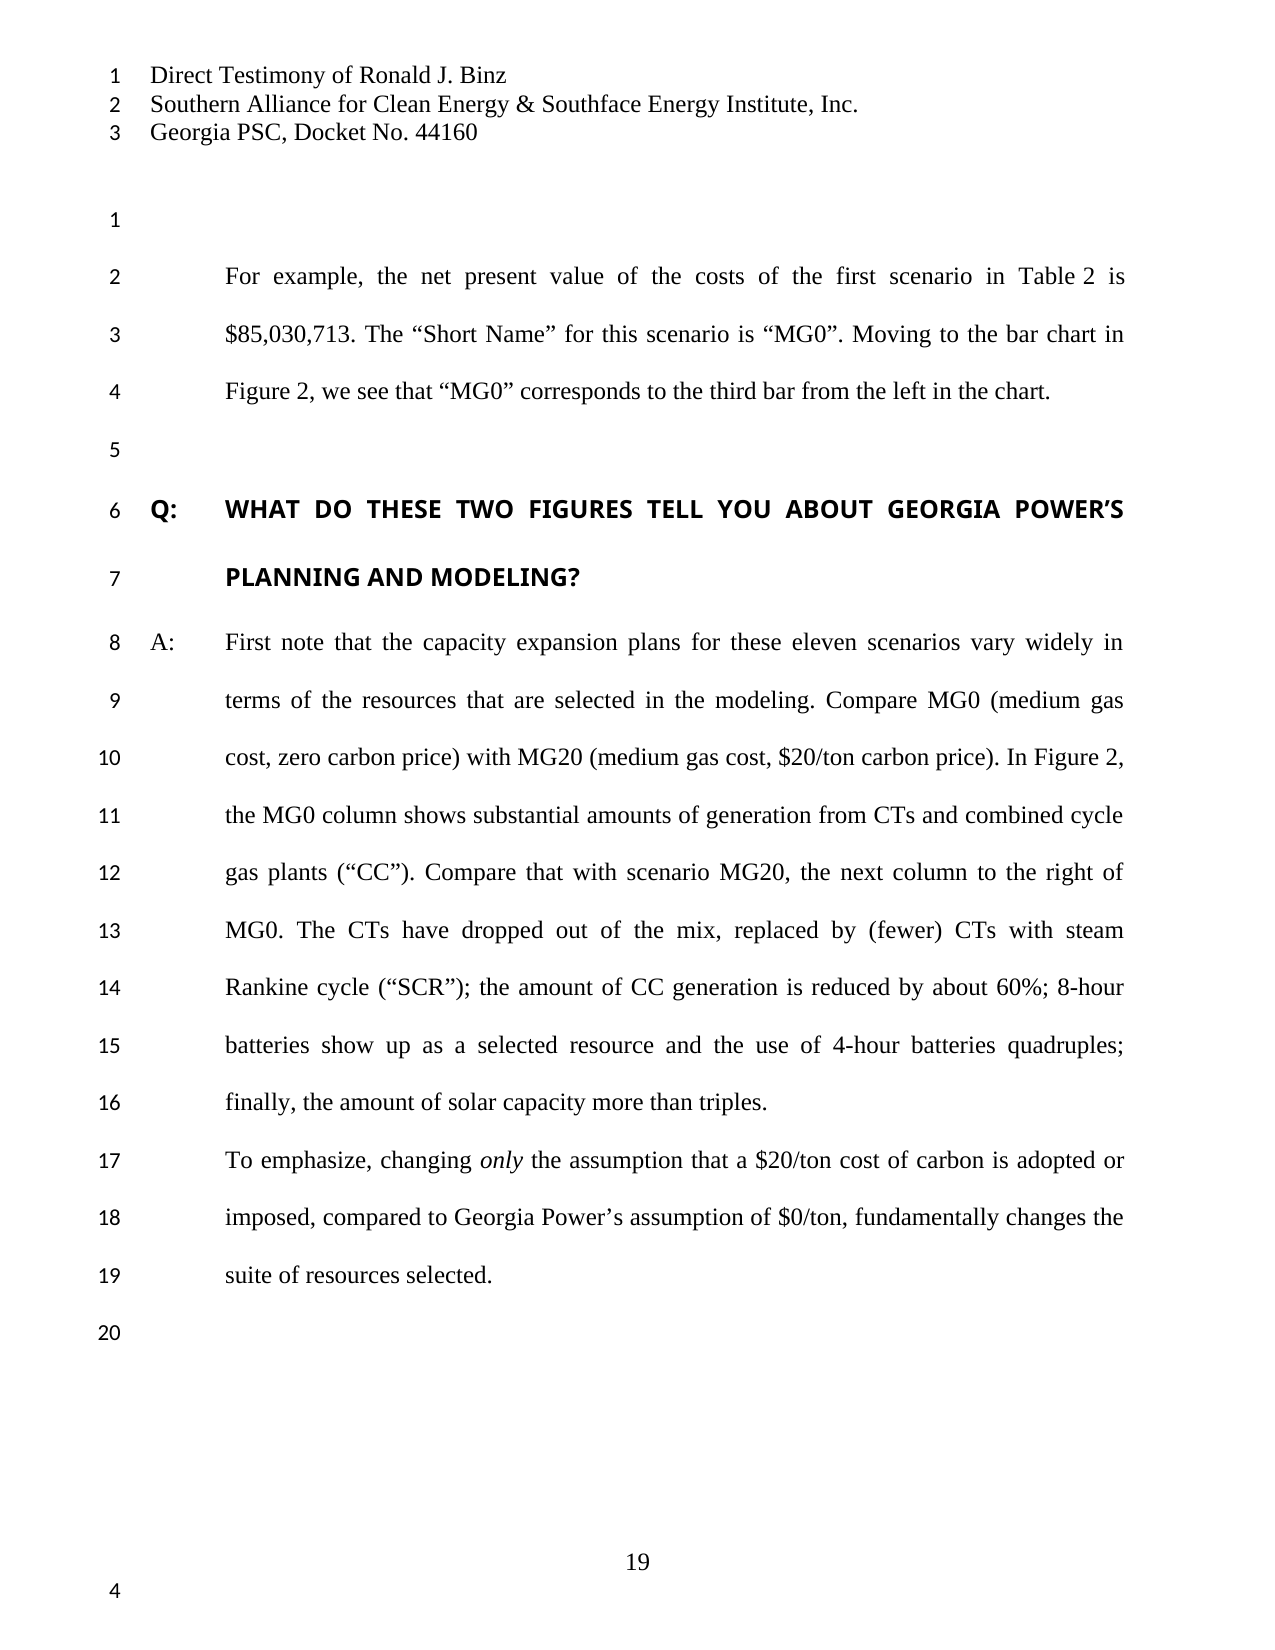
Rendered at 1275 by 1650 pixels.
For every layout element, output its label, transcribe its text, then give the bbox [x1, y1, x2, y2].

text Q: What do these two figures tell you about Georgia Power’s planning and modeling? [150, 491, 1125, 593]
text A: First note that the capacity expansion plans for these eleven scenarios vary widely in terms of the resources that are selected in the modeling. Compare MG0 (medium gas cost, zero carbon price) with MG20 (medium gas cost, $20/ton carbon price). In Figure 2, the MG0 column shows substantial amounts of generation from CTs and combined cycle gas plants (“CC”). Compare that with scenario MG20, the next column to the right of MG0. The CTs have dropped out of the mix, replaced by (fewer) CTs with steam Rankine cycle (“SCR”); the amount of CC generation is reduced by about 60%; 8-hour batteries show up as a selected resource and the use of 4-hour batteries quadruples; finally, the amount of solar capacity more than triples. [150, 627, 1125, 1116]
text For example, the net present value of the costs of the first scenario in Table 2 is $85,030,713. The “Short Name” for this scenario is “MG0”. Moving to the bar chart in Figure 2, we see that “MG0” corresponds to the third bar from the left in the chart. [225, 261, 1125, 405]
text To emphasize, changing only the assumption that a $20/ton cost of carbon is adopted or imposed, compared to Georgia Power’s assumption of $0/ton, fundamentally changes the suite of resources selected. [150, 1145, 1125, 1289]
